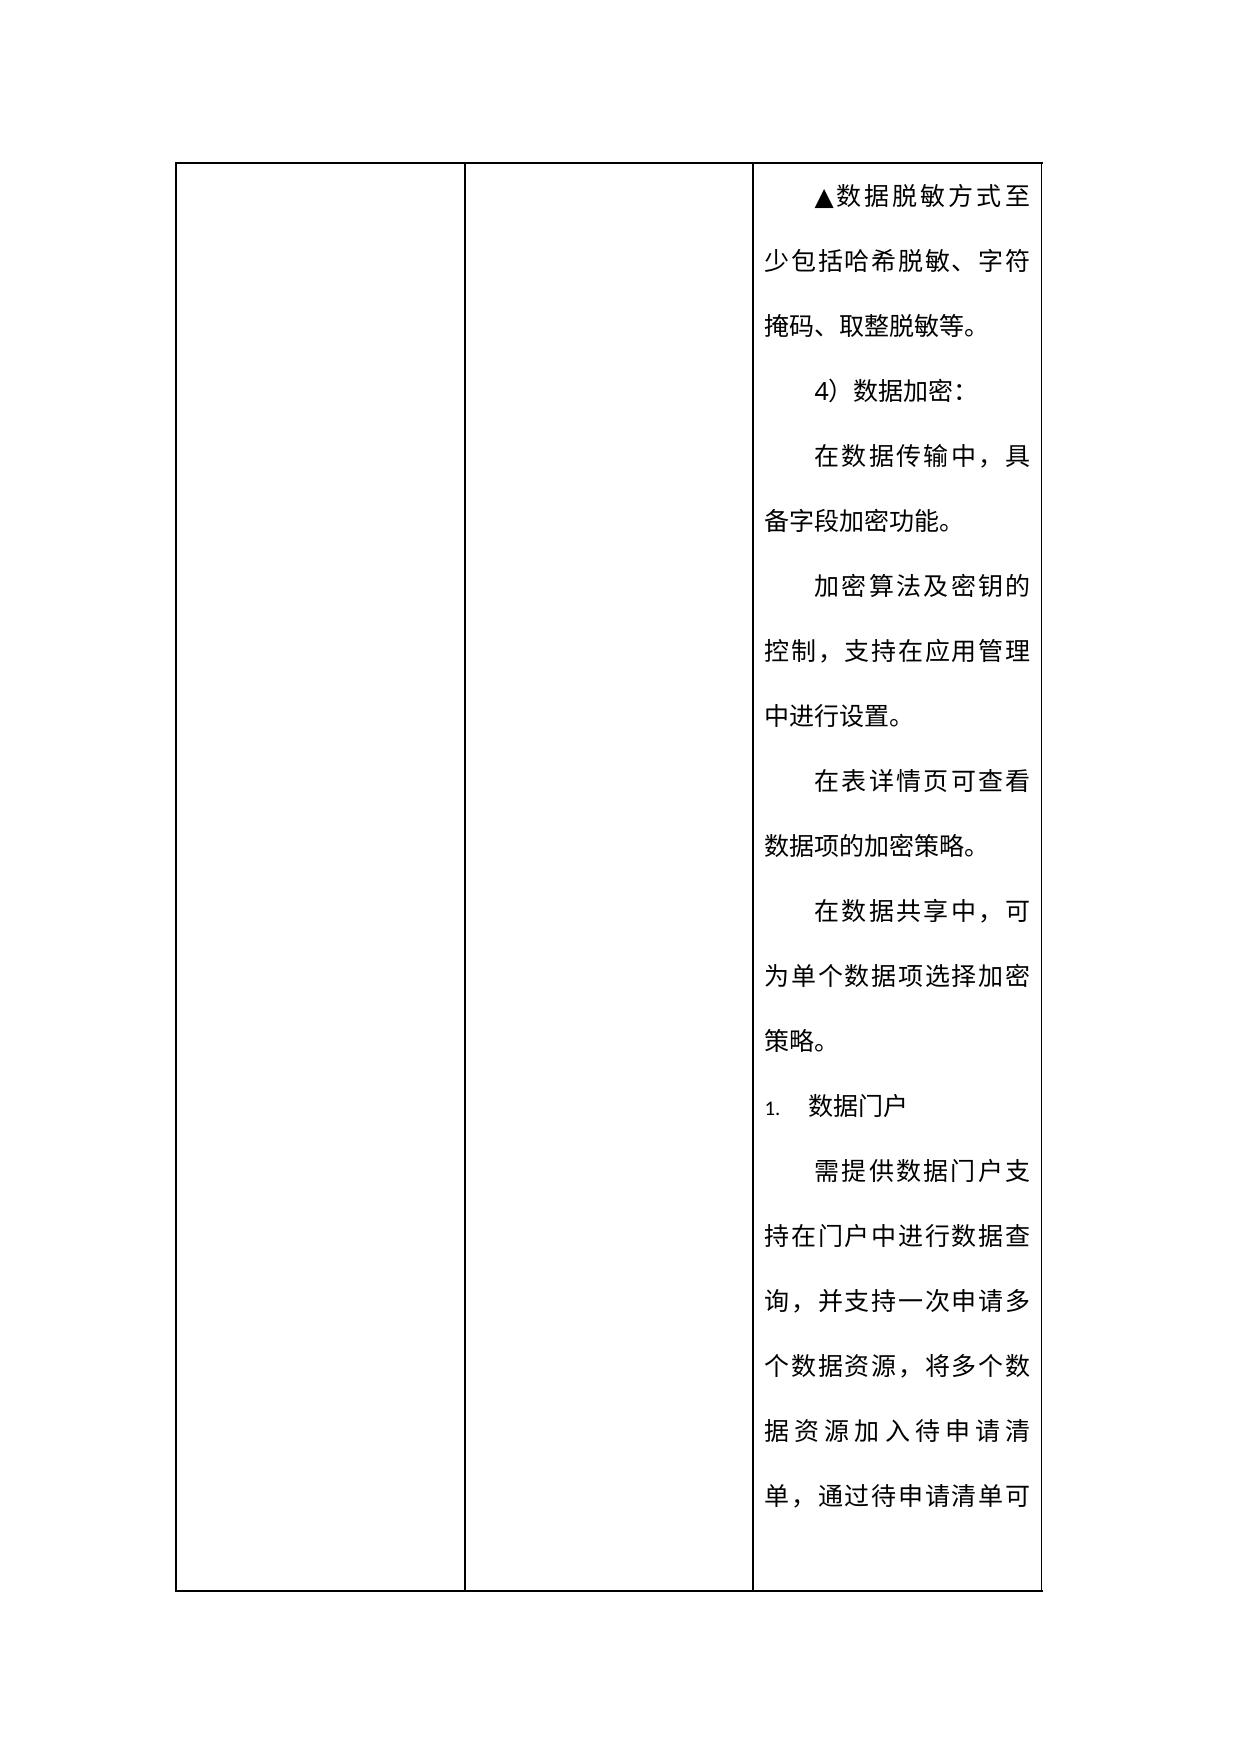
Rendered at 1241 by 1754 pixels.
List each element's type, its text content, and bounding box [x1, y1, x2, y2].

table_cell 1 [466, 164, 752, 1590]
table_cell [177, 164, 464, 1590]
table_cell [754, 164, 1041, 1590]
